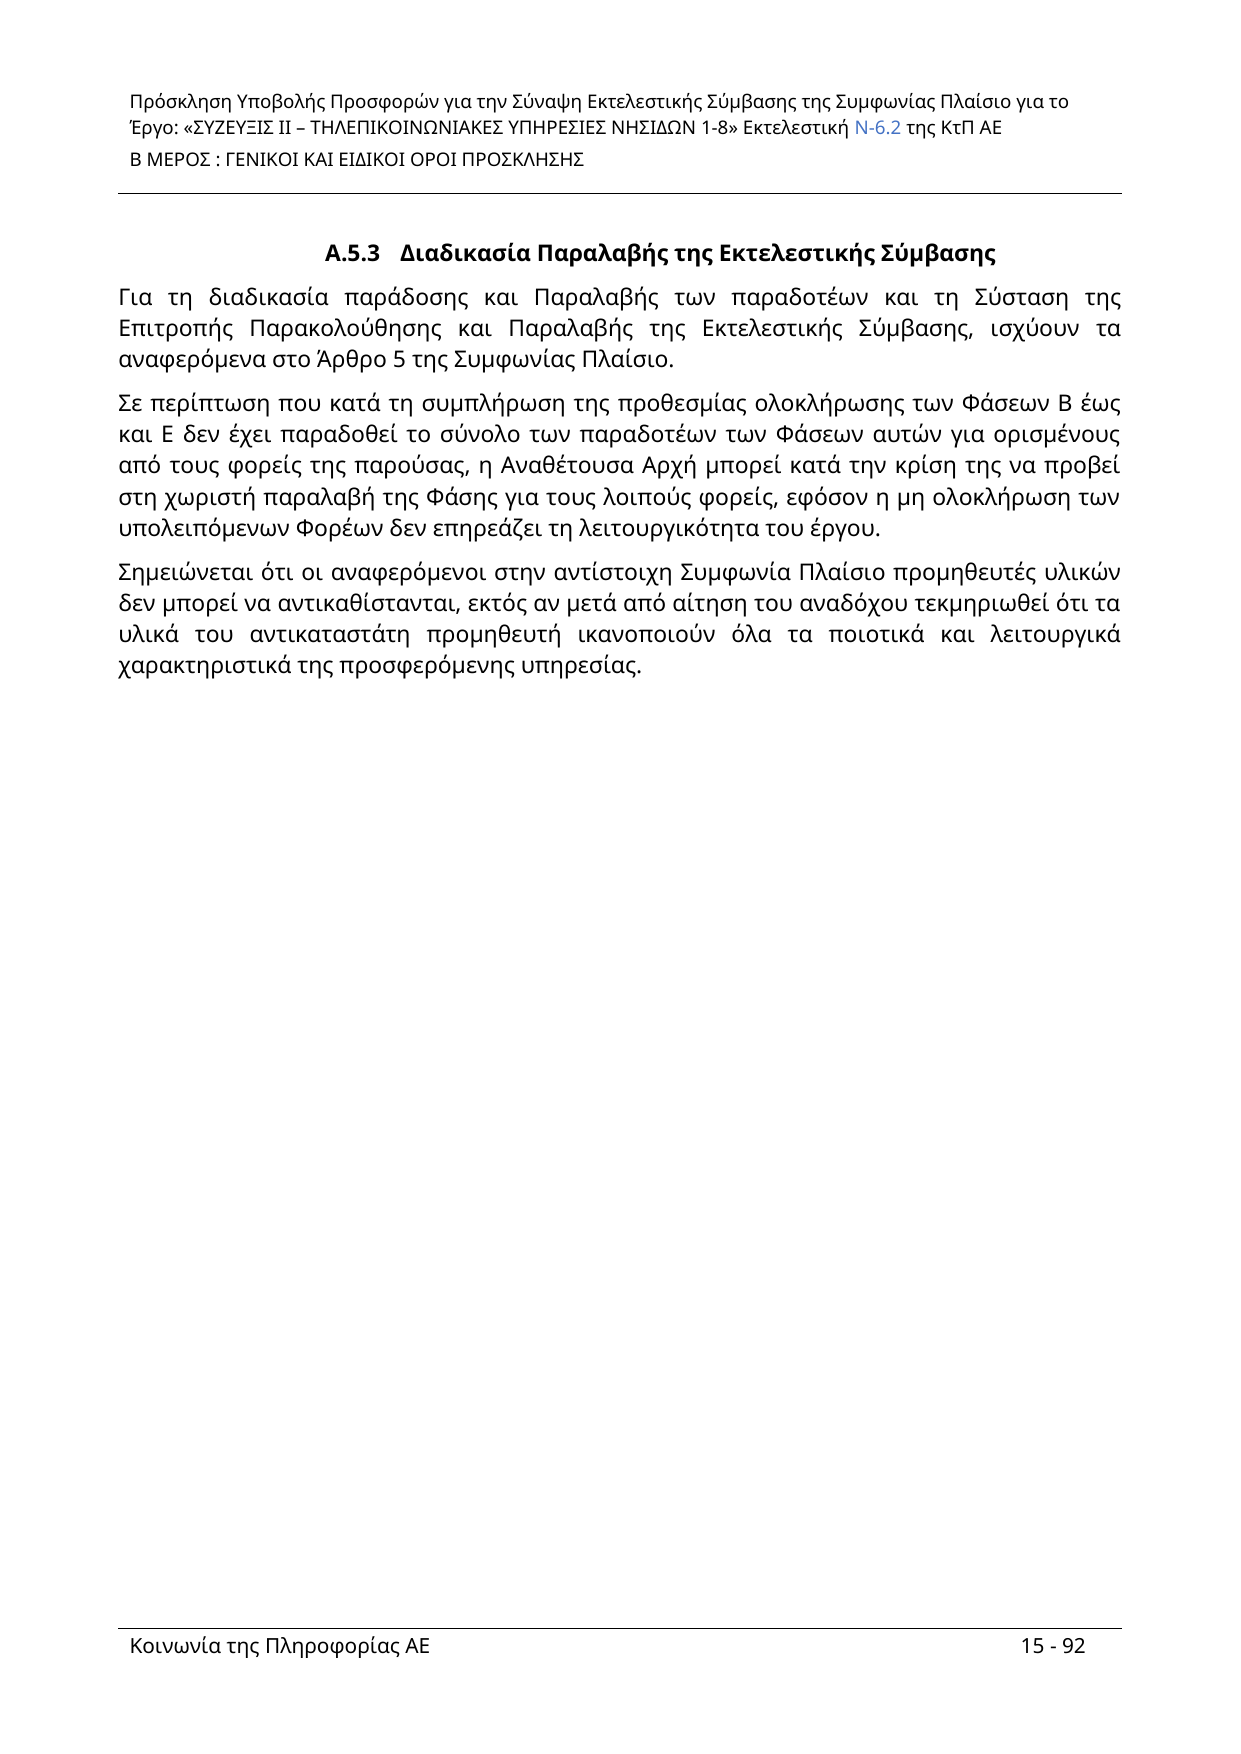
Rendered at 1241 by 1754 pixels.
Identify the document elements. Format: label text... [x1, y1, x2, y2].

text Για τη διαδικασία παράδοσης και Παραλαβής των παραδοτέων και τη Σύσταση της Επιτροπής Παρακολούθησης και Παραλαβής της Εκτελεστικής Σύμβασης, ισχύουν τα αναφερόμενα στο Άρθρο 5 της Συμφωνίας Πλαίσιο. [118, 280, 1122, 374]
text Σε περίπτωση που κατά τη συμπλήρωση της προθεσμίας ολοκλήρωσης των Φάσεων Β έως και Ε δεν έχει παραδοθεί το σύνολο των παραδοτέων των Φάσεων αυτών για ορισμένους από τους φορείς της παρούσας, η Αναθέτουσα Αρχή μπορεί κατά την κρίση της να προβεί στη χωριστή παραλαβή της Φάσης για τους λοιπούς φορείς, εφόσον η μη ολοκλήρωση των υπολειπόμενων Φορέων δεν επηρεάζει τη λειτουργικότητα του έργου. [118, 386, 1122, 543]
text Σημειώνεται ότι οι αναφερόμενοι στην αντίστοιχη Συμφωνία Πλαίσιο προμηθευτές υλικών δεν μπορεί να αντικαθίστανται, εκτός αν μετά από αίτηση του αναδόχου τεκμηριωθεί ότι τα υλικά του αντικαταστάτη προμηθευτή ικανοποιούν όλα τα ποιοτικά και λειτουργικά χαρακτηριστικά της προσφερόμενης υπηρεσίας. [118, 555, 1122, 680]
subtitle Διαδικασία Παραλαβής της Εκτελεστικής Σύμβασης [325, 236, 1122, 268]
